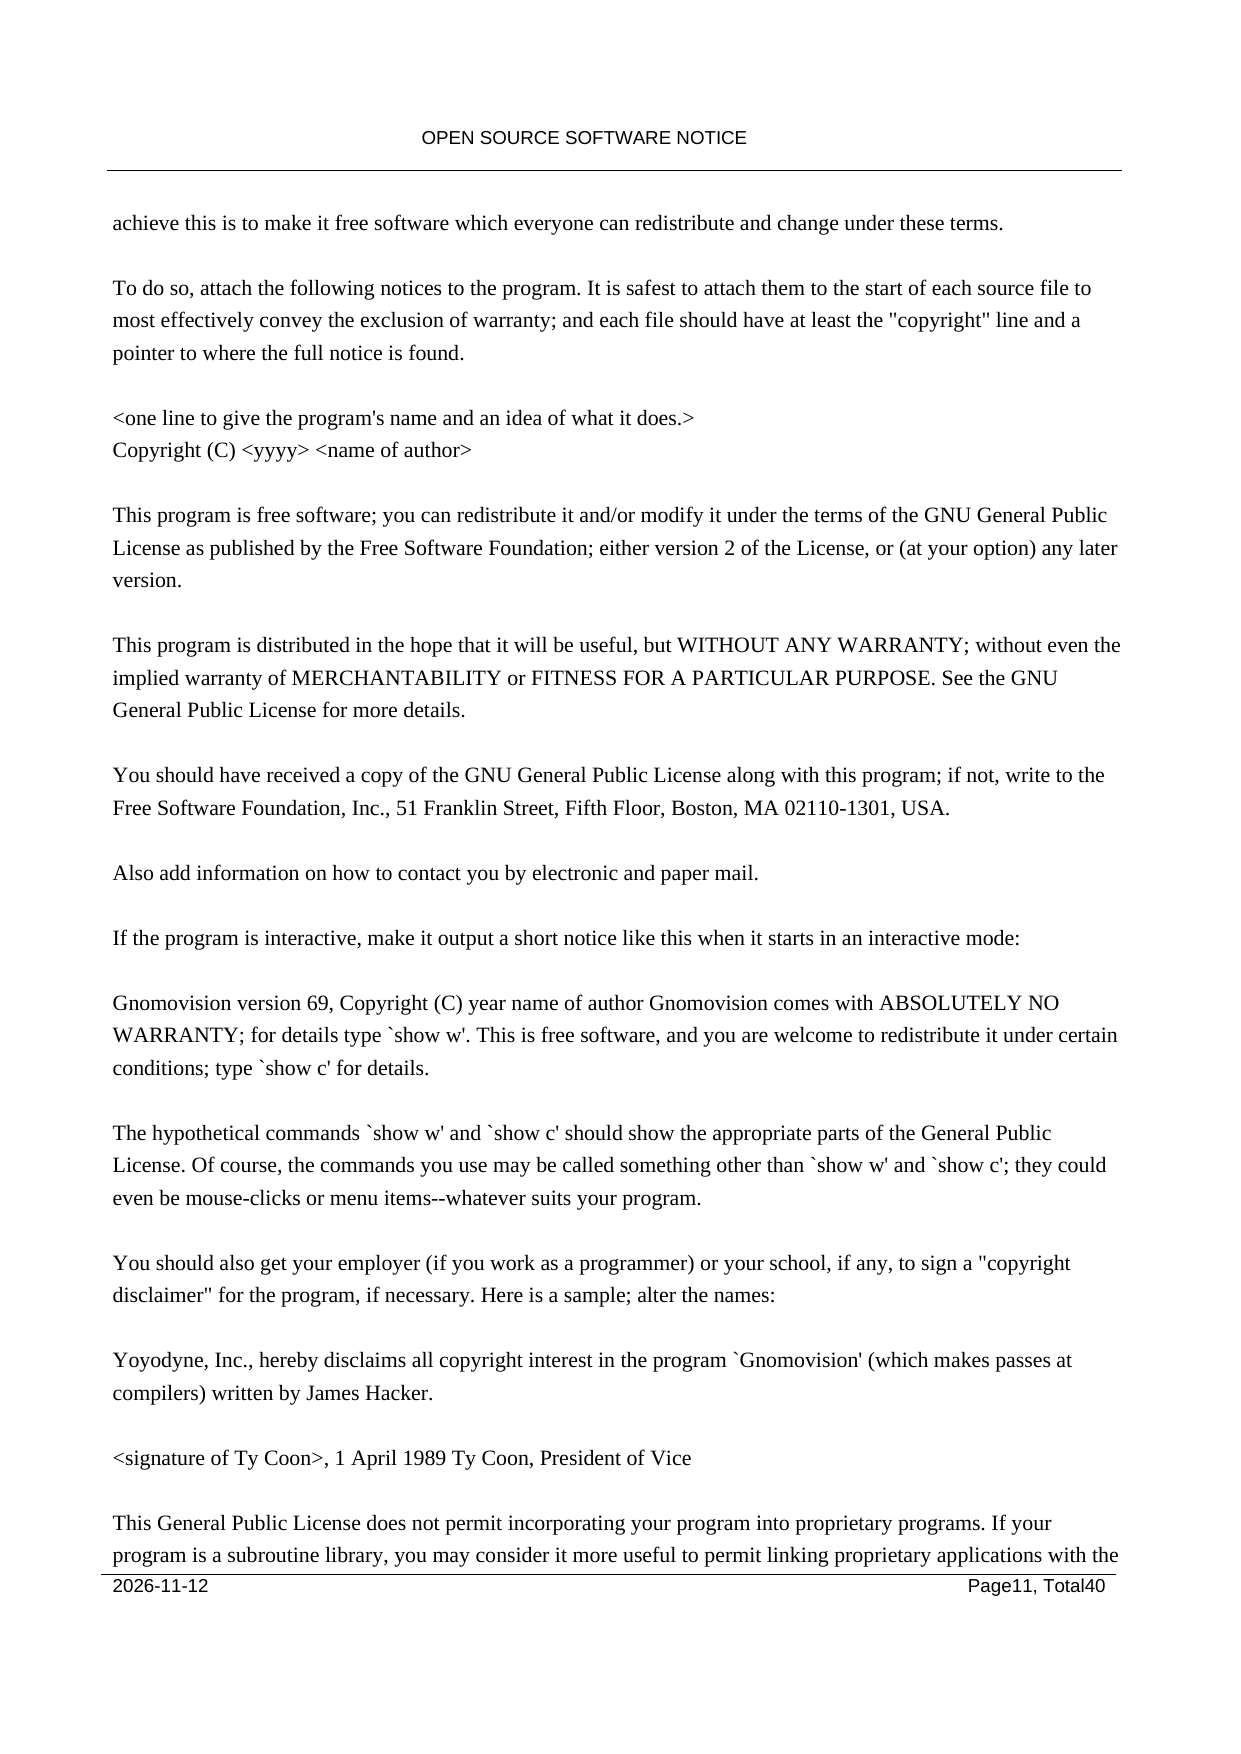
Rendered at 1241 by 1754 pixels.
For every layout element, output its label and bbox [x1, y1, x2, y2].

text [112, 206, 1128, 1571]
